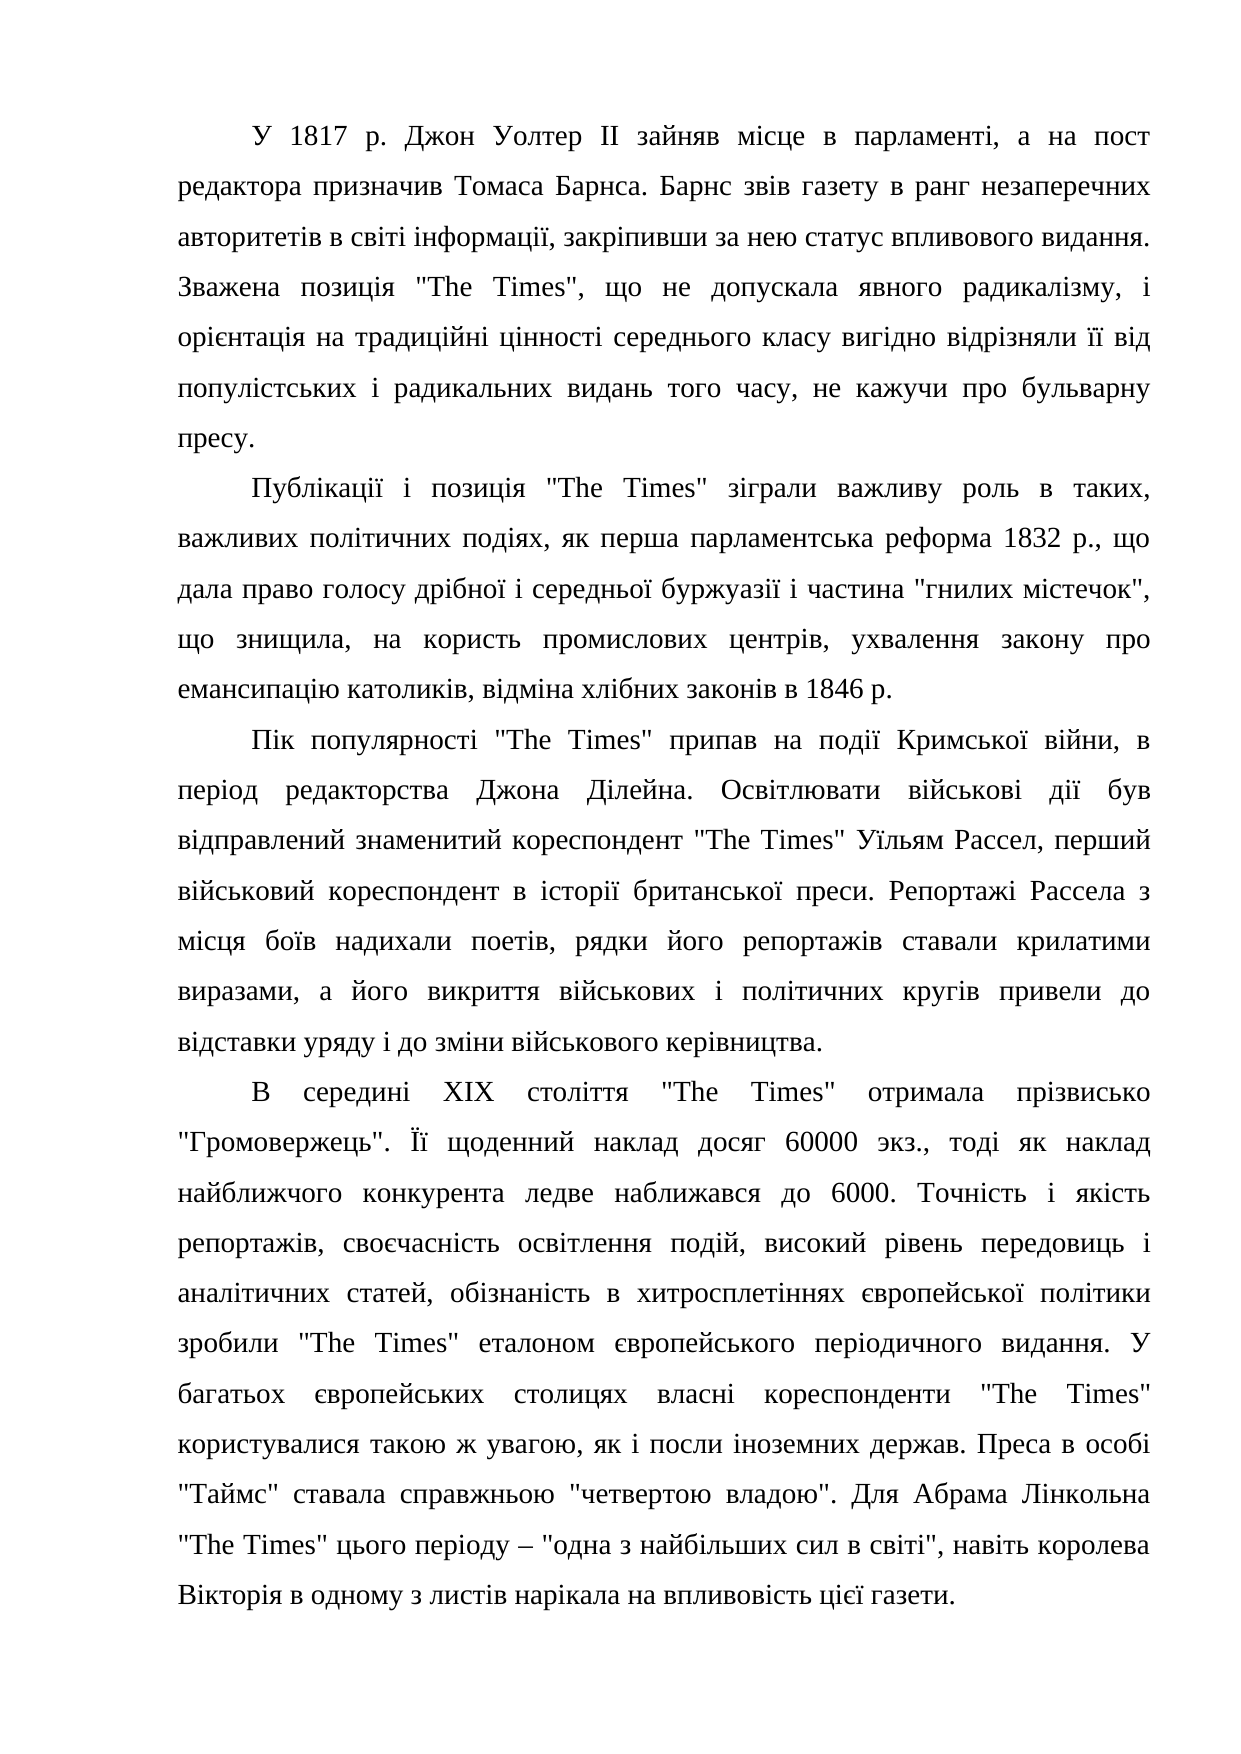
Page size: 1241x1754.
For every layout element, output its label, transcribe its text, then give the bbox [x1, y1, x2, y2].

text Публікації і позиція "The Times" зіграли важливу роль в таких, важливих політичних подіях, як перша парламентська реформа 1832 р., що дала право голосу дрібної і середньої буржуазії і частина "гнилих містечок", що знищила, на користь промислових центрів, ухвалення закону про емансипацію католиків, відміна хлібних законів в 1846 р. [177, 470, 1152, 705]
text Пік популярності "The Times" припав на події Кримської війни, в період редакторства Джона Ділейна. Освітлювати військові дії був відправлений знаменитий кореспондент "The Times" Уїльям Рассел, перший військовий кореспондент в історії британської преси. Репортажі Рассела з місця боїв надихали поетів, рядки його репортажів ставали крилатими виразами, а його викриття військових і політичних кругів привели до відставки уряду і до зміни військового керівництва. [177, 722, 1152, 1057]
text У 1817 р. Джон Уолтер II зайняв місце в парламенті, а на пост редактора призначив Томаса Барнса. Барнс звів газету в ранг незаперечних авторитетів в світі інформації, закріпивши за нею статус впливового видання. Зважена позиція "The Times", що не допускала явного радикалізму, і орієнтація на традиційні цінності середнього класу вигідно відрізняли її від популістських і радикальних видань того часу, не кажучи про бульварну пресу. [177, 118, 1152, 453]
text В середині XIX століття "The Times" отримала прізвисько "Громовержець". Її щоденний наклад досяг 60000 экз., тоді як наклад найближчого конкурента ледве наближався до 6000. Точність і якість репортажів, своєчасність освітлення подій, високий рівень передовиць і аналітичних статей, обізнаність в хитросплетіннях європейської політики зробили "The Times" еталоном європейського періодичного видання. У багатьох європейських столицях власні кореспонденти "The Times" користувалися такою ж увагою, як і посли іноземних держав. Преса в особі "Таймс" ставала справжньою "четвертою владою". Для Абрама Лінкольна "The Times" цього періоду – "одна з найбільших сил в світі", навіть королева Вікторія в одному з листів нарікала на впливовість цієї газети. [177, 1074, 1152, 1611]
